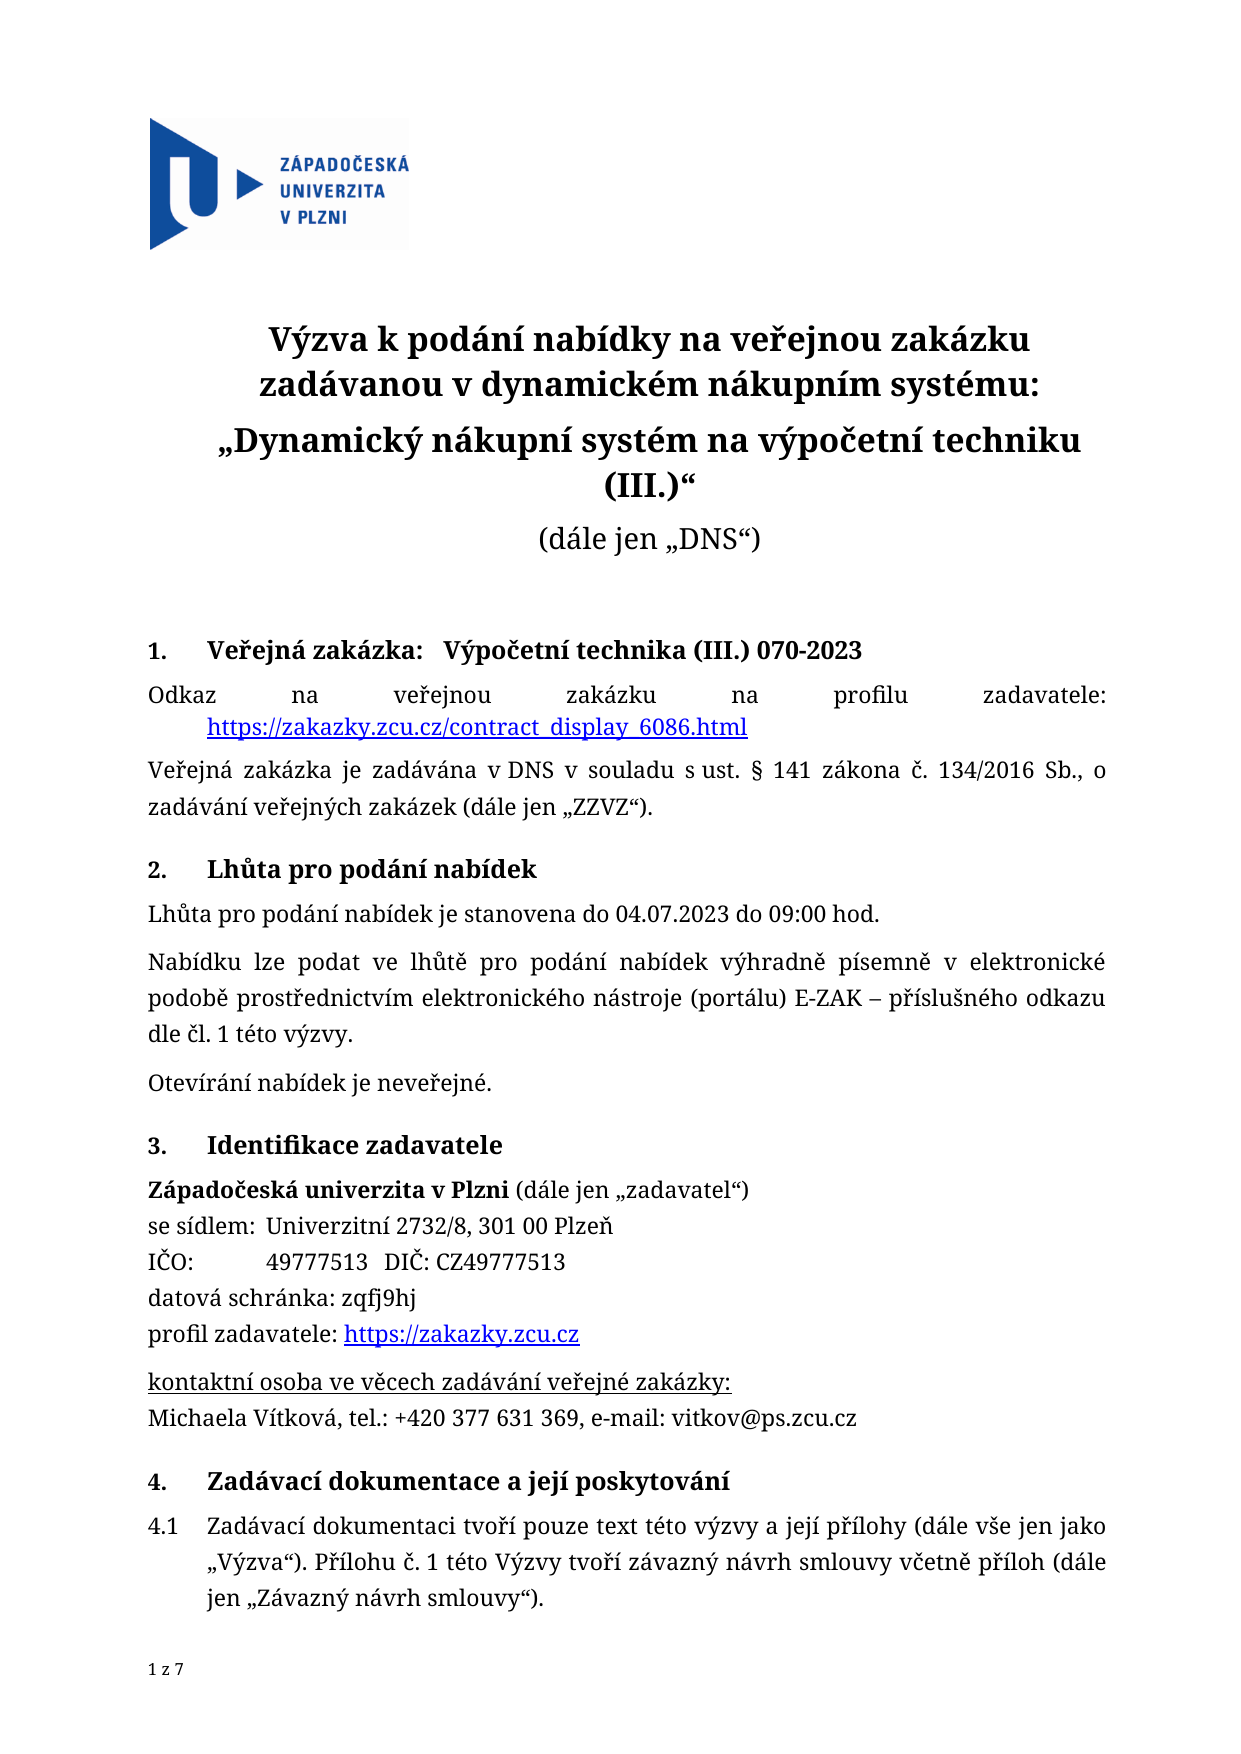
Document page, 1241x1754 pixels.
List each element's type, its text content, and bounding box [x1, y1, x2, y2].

subtitle Zadávací dokumentace a její poskytování [148, 1463, 1107, 1497]
text kontaktní osoba ve věcech zadávání veřejné zakázky: [148, 1366, 1107, 1398]
text se sídlem: Univerzitní 2732/8, 301 00 Plzeň [148, 1210, 1107, 1241]
text Odkaz na veřejnou zakázku na profilu zadavatele: https://zakazky.zcu.cz/contract_display_6086.html [148, 679, 1107, 742]
text Výzva k podání nabídky na veřejnou zakázku zadávanou v dynamickém nákupním systému: [192, 316, 1107, 406]
text Lhůta pro podání nabídek je stanovena do 04.07.2023 do 09:00 hod. [148, 898, 1107, 929]
subtitle Identifikace zadavatele [148, 1128, 1107, 1162]
subtitle Veřejná zakázka: Výpočetní technika (III.) 070-2023 [148, 633, 1107, 667]
text Veřejná zakázka je zadávána v DNS v souladu s ust. § 141 zákona č. 134/2016 Sb., o zadávání veřejných zakázek (dále jen „ZZVZ“). [148, 754, 1107, 822]
list Zadávací dokumentaci tvoří pouze text této výzvy a její přílohy (dále vše jen jako „Výzva“). Přílohu č. 1 této Výzvy tvoří závazný návrh smlouvy včetně příloh (dále jen „Závazný návrh smlouvy“). [148, 1510, 1107, 1613]
text Nabídku lze podat ve lhůtě pro podání nabídek výhradně písemně v elektronické podobě prostřednictvím elektronického nástroje (portálu) E-ZAK – příslušného odkazu dle čl. 1 této výzvy. [148, 946, 1107, 1049]
text IČO: 49777513 DIČ: CZ49777513 [148, 1246, 1107, 1277]
text Otevírání nabídek je neveřejné. [148, 1067, 1107, 1098]
text datová schránka: zqfj9hj [148, 1282, 1107, 1313]
text (dále jen „DNS“) [192, 518, 1107, 558]
text „Dynamický nákupní systém na výpočetní techniku (III.)“ [192, 417, 1107, 508]
text Michaela Vítková, tel.: +420 377 631 369, e-mail: vitkov@ps.zcu.cz [148, 1402, 1107, 1433]
picture [150, 118, 409, 250]
text Západočeská univerzita v Plzni (dále jen „zadavatel“) [148, 1174, 1107, 1205]
text profil zadavatele: https://zakazky.zcu.cz [148, 1318, 1107, 1349]
subtitle Lhůta pro podání nabídek [148, 851, 1107, 885]
